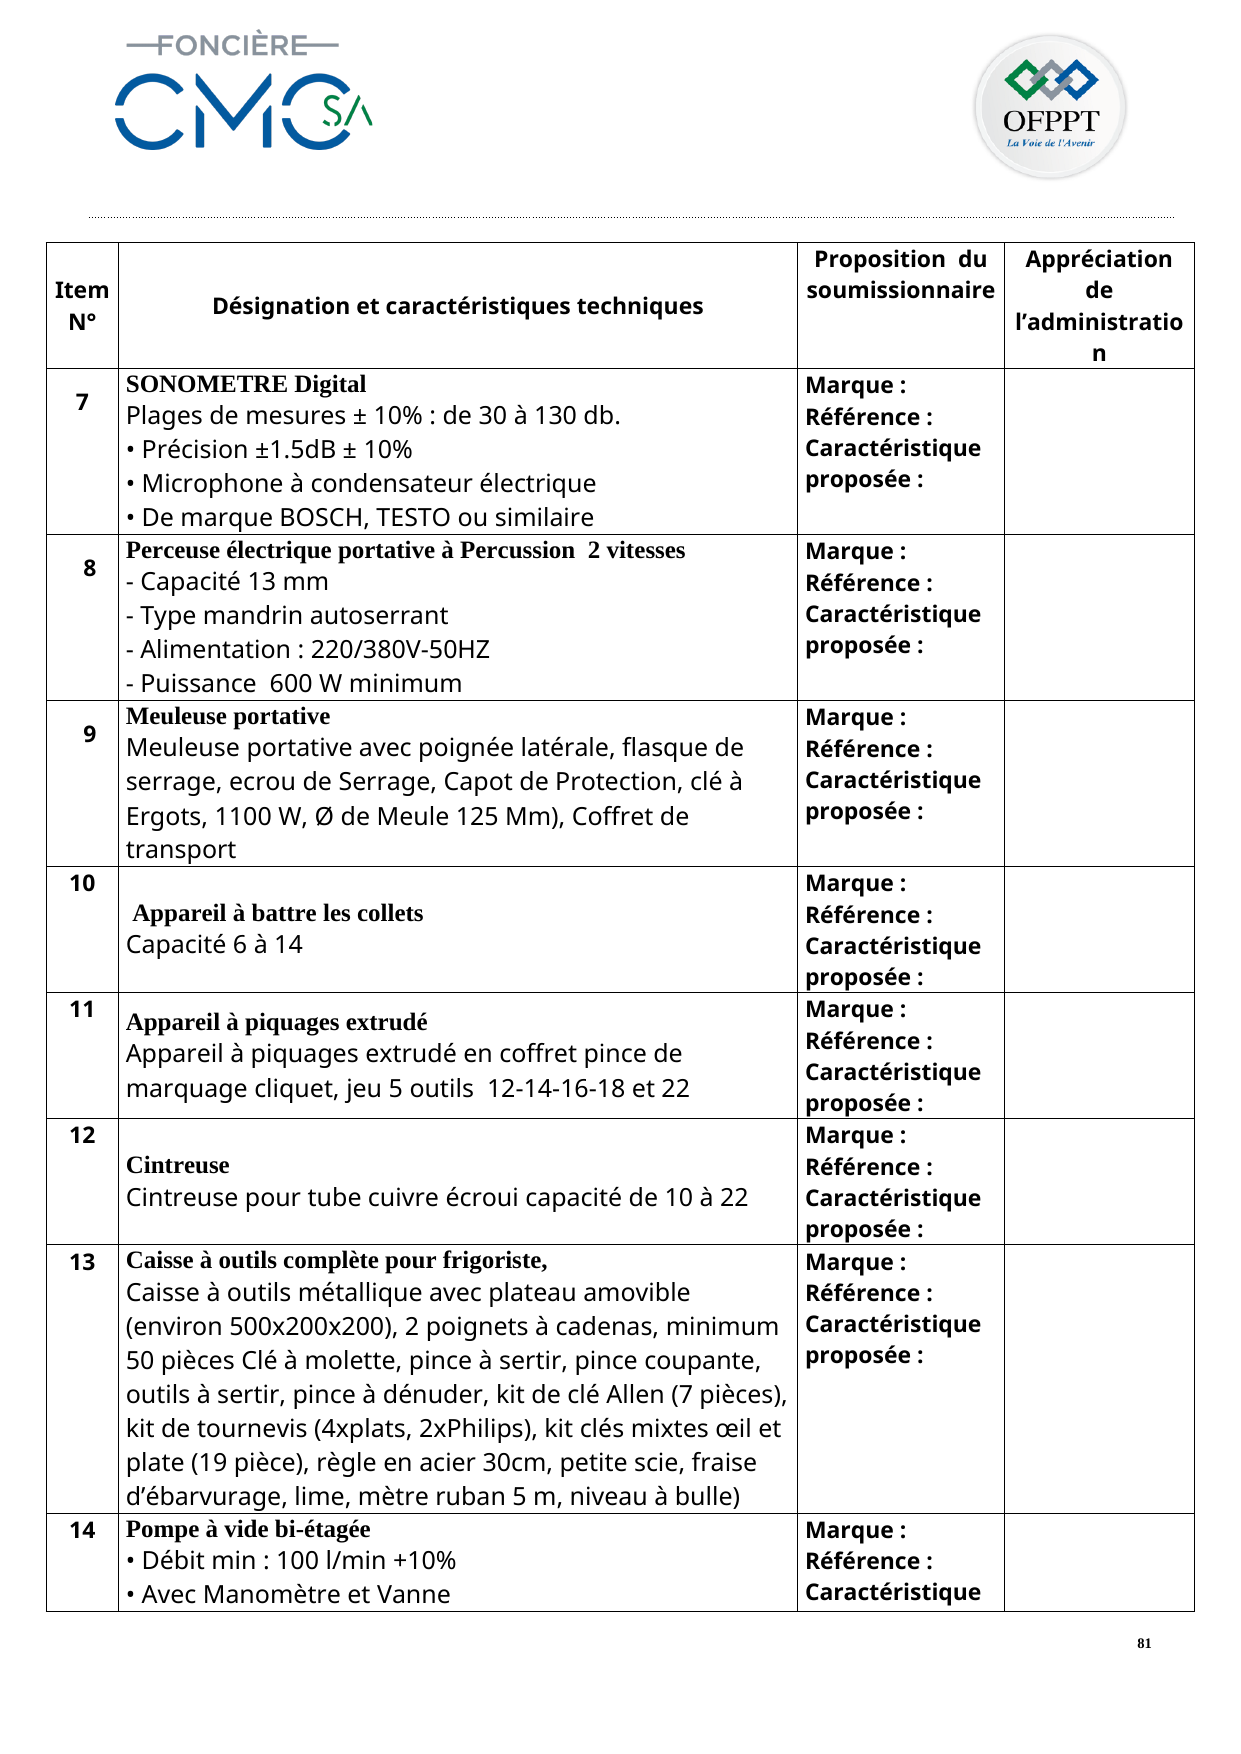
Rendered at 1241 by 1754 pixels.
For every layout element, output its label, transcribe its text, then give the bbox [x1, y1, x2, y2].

table_cell [1005, 867, 1194, 992]
table_cell [1005, 369, 1194, 534]
table_cell 10 [47, 867, 118, 992]
table_cell [1005, 1245, 1194, 1513]
table_cell Marque : Référence : Caractéristique proposée : [798, 1514, 1004, 1611]
table_cell Perceuse électrique portative à Percussion 2 vitesses - Capacité 13 mm - Type mandrin autoserrant - Alimentation : 220/380V-50HZ - Puissance 600 W minimum [119, 535, 797, 700]
table_cell [1005, 1119, 1194, 1244]
table_cell 8 [47, 535, 118, 700]
picture [115, 29, 373, 150]
table_cell [1005, 535, 1194, 700]
table_cell [1005, 993, 1194, 1118]
table_cell [1005, 701, 1194, 866]
table_cell 11 [47, 993, 118, 1118]
table_cell SONOMETRE Digital Plages de mesures ± 10% : de 30 à 130 db. • Précision ±1.5dB ± 10% • Microphone à condensateur électrique • De marque BOSCH, TESTO ou similaire [119, 369, 797, 534]
table_cell Marque : Référence : Caractéristique proposée : [798, 369, 1004, 534]
table_cell 12 [47, 1119, 118, 1244]
table_cell 14 [47, 1514, 118, 1611]
table_cell 7 [47, 369, 118, 534]
table_header Appréciation de l’administration [1005, 243, 1194, 368]
table_header Désignation et caractéristiques techniques [119, 243, 797, 368]
table_cell Marque : Référence : Caractéristique proposée : [798, 1119, 1004, 1244]
table_cell Meuleuse portative Meuleuse portative avec poignée latérale, flasque de serrage, ecrou de Serrage, Capot de Protection, clé à Ergots, 1100 W, Ø de Meule 125 Mm), Coffret de transport [119, 701, 797, 866]
table_cell Marque : Référence : Caractéristique proposée : [798, 993, 1004, 1118]
table_header Item N° [47, 243, 118, 368]
table_cell Cintreuse Cintreuse pour tube cuivre écroui capacité de 10 à 22 [119, 1119, 797, 1244]
table_cell Marque : Référence : Caractéristique proposée : [798, 535, 1004, 700]
table_cell [1005, 1514, 1194, 1611]
picture [968, 29, 1132, 184]
table_header Proposition du soumissionnaire [798, 243, 1004, 368]
table_cell Marque : Référence : Caractéristique proposée : [798, 867, 1004, 992]
table_cell Caisse à outils complète pour frigoriste, Caisse à outils métallique avec plateau amovible (environ 500x200x200), 2 poignets à cadenas, minimum 50 pièces Clé à molette, pince à sertir, pince coupante, outils à sertir, pince à dénuder, kit de clé Allen (7 pièces), kit de tournevis (4xplats, 2xPhilips), kit clés mixtes œil et plate (19 pièce), règle en acier 30cm, petite scie, fraise d’ébarvurage, lime, mètre ruban 5 m, niveau à bulle) [119, 1245, 797, 1513]
table_cell 9 [47, 701, 118, 866]
table_cell Appareil à battre les collets Capacité 6 à 14 [119, 867, 797, 992]
table_cell Marque : Référence : Caractéristique proposée : [798, 1245, 1004, 1513]
table_cell Appareil à piquages extrudé Appareil à piquages extrudé en coffret pince de marquage cliquet, jeu 5 outils 12-14-16-18 et 22 [119, 993, 797, 1118]
table_cell Marque : Référence : Caractéristique proposée : [798, 701, 1004, 866]
table_cell 13 [47, 1245, 118, 1513]
